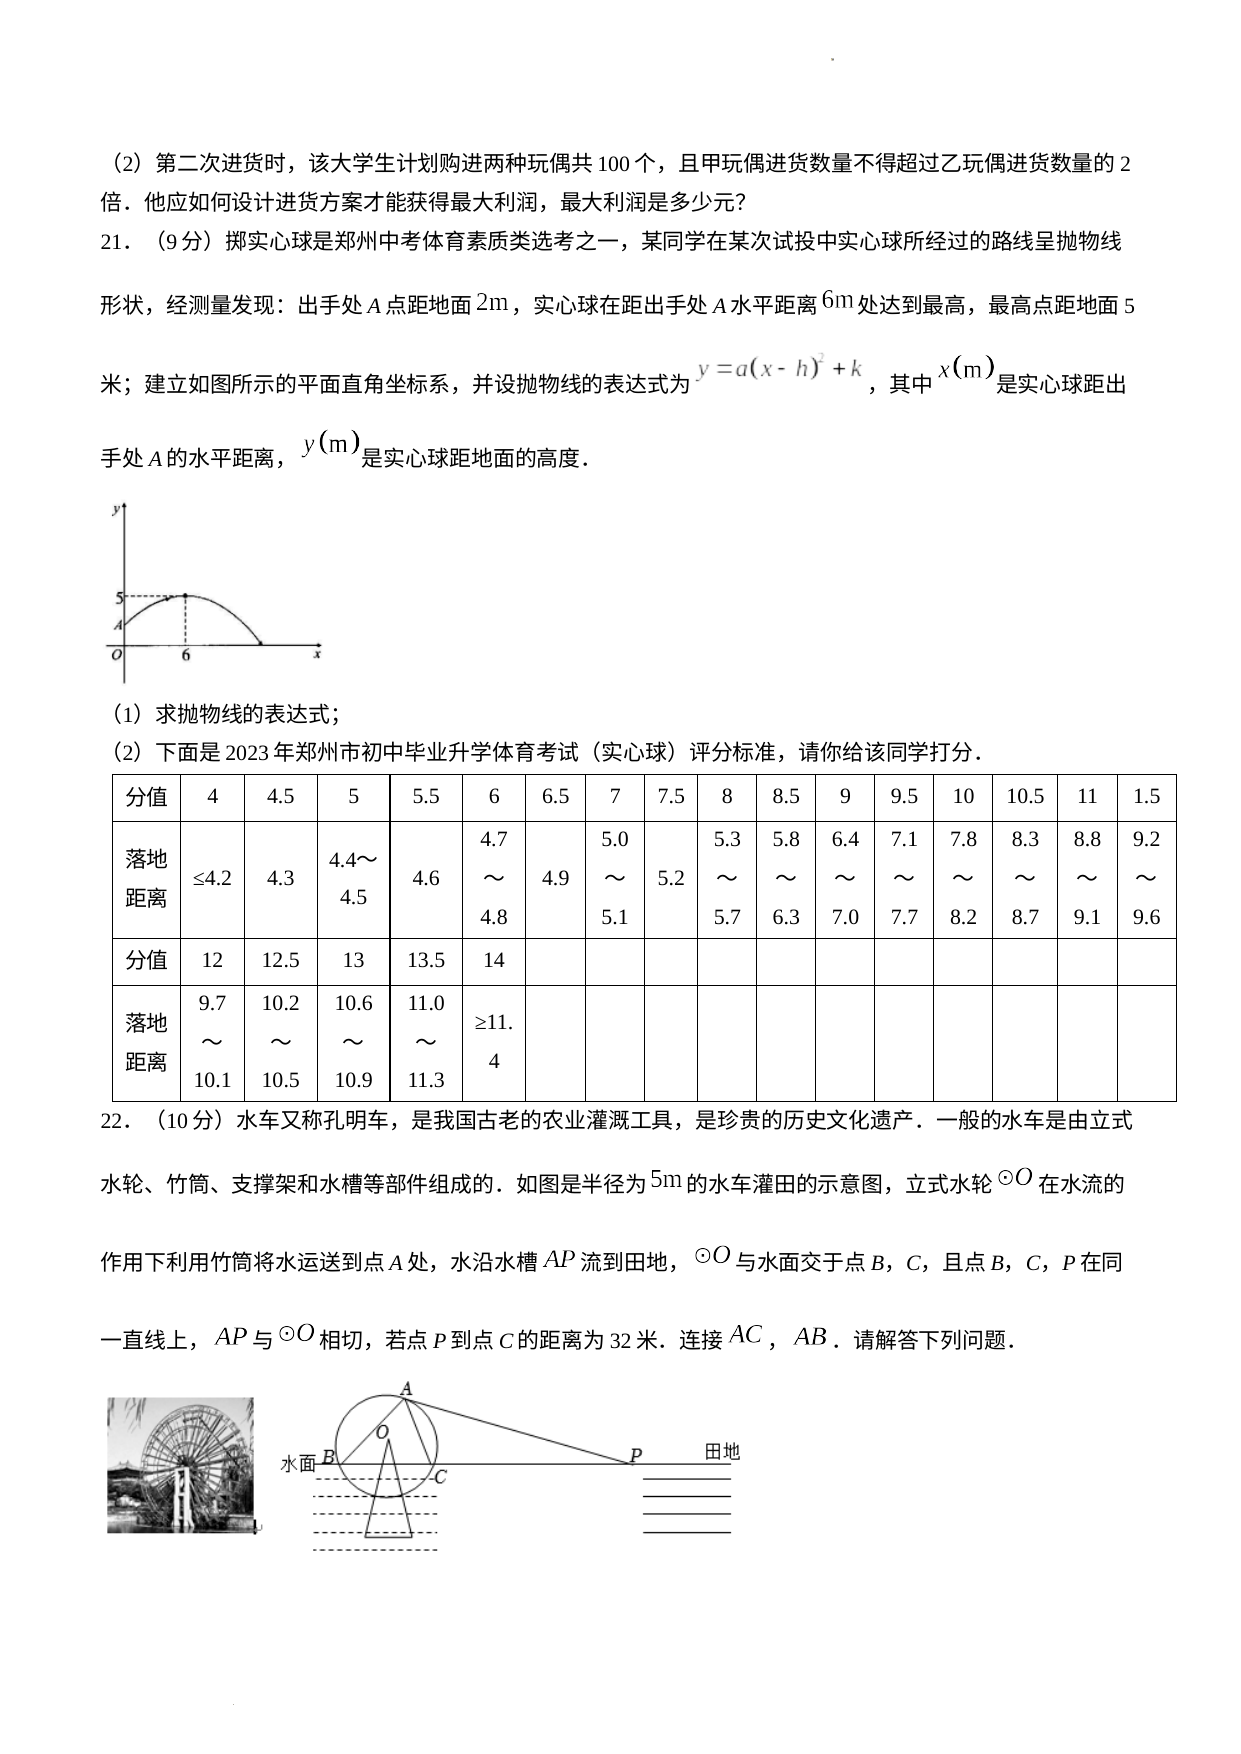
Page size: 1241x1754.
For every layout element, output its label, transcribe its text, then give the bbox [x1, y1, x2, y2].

table_cell 13.5 [391, 939, 462, 985]
table_cell 4.9 [526, 822, 585, 937]
table_cell [645, 939, 697, 985]
text （1）求抛物线的表达式； [100, 696, 1140, 729]
table_cell 10.2～10.5 [245, 986, 317, 1101]
table_header 11 [1058, 775, 1117, 821]
table_cell 8.8～9.1 [1058, 822, 1117, 937]
table_header 9.5 [875, 775, 933, 821]
table_cell [1058, 986, 1117, 1101]
table_cell [934, 939, 992, 985]
table_cell 4.7～4.8 [463, 822, 525, 937]
table_header 1.5 [1118, 775, 1176, 821]
text 21．（9分）掷实心球是郑州中考体育素质类选考之一，某同学在某次试投中实心球所经过的路线呈抛物线形状，经测量发现：出手处A点距地面，实心球在距出手处A水平距离处达到最高，最高点距地面5米；建立如图所示的平面直角坐标系，并设抛物线的表达式为，其中是实心球距出手处A的水平距离，是实心球距地面的高度． [100, 223, 1140, 490]
table_cell 7.8～8.2 [934, 822, 992, 937]
table_cell [526, 986, 585, 1101]
table_cell 9.2～9.6 [1118, 822, 1176, 937]
table_cell [526, 939, 585, 985]
table_cell 11.0～11.3 [391, 986, 462, 1101]
table_header 6 [463, 775, 525, 821]
table_cell 落地距离 [113, 986, 180, 1101]
table_header 6.5 [526, 775, 585, 821]
table_cell [1118, 986, 1176, 1101]
table_header 10.5 [993, 775, 1057, 821]
table_cell 14 [463, 939, 525, 985]
table_cell 4.6 [391, 822, 462, 937]
table_cell 分值 [113, 939, 180, 985]
table_header 8 [698, 775, 756, 821]
table_cell 落地距离 [113, 822, 180, 937]
table_header 9 [816, 775, 874, 821]
table_cell [698, 986, 756, 1101]
table_cell [645, 986, 697, 1101]
table_cell [875, 986, 933, 1101]
table_header 分值 [113, 775, 180, 821]
table_header 7 [586, 775, 644, 821]
table_header 5.5 [391, 775, 462, 821]
table_cell ≤4.2 [181, 822, 244, 937]
table_cell [816, 939, 874, 985]
table_cell [1058, 939, 1117, 985]
table_cell [586, 986, 644, 1101]
table_cell 5.2 [645, 822, 697, 937]
table_cell 6.4～7.0 [816, 822, 874, 937]
table_cell ≥11.4 [463, 986, 525, 1101]
table_cell 12 [181, 939, 244, 985]
table_cell 5.3～5.7 [698, 822, 756, 937]
picture [100, 496, 331, 688]
table_cell 9.7～10.1 [181, 986, 244, 1101]
table_cell [757, 939, 815, 985]
table_cell [934, 986, 992, 1101]
table_cell [816, 986, 874, 1101]
table_cell 7.1～7.7 [875, 822, 933, 937]
table_cell 13 [318, 939, 389, 985]
table_cell [993, 939, 1057, 985]
table_cell 10.6～10.9 [318, 986, 389, 1101]
text 22．（10分）水车又称孔明车，是我国古老的农业灌溉工具，是珍贵的历史文化遗产．一般的水车是由立式水轮、竹筒、支撑架和水槽等部件组成的．如图是半径为的水车灌田的示意图，立式水轮在水流的作用下利用竹筒将水运送到点A处，水沿水槽流到田地，与水面交于点B，C，且点B，C，P在同一直线上，与相切，若点P到点C的距离为32米．连接，．请解答下列问题． [100, 1102, 1140, 1368]
text （2）下面是2023年郑州市初中毕业升学体育考试（实心球）评分标准，请你给该同学打分． [100, 735, 1140, 767]
table_cell 12.5 [245, 939, 317, 985]
table_cell [993, 986, 1057, 1101]
table_cell [1118, 939, 1176, 985]
table_cell 8.3～8.7 [993, 822, 1057, 937]
table_header 10 [934, 775, 992, 821]
table_header 7.5 [645, 775, 697, 821]
table_header 4 [181, 775, 244, 821]
table_cell [875, 939, 933, 985]
table_cell 4.4～4.5 [318, 822, 389, 937]
table_cell [586, 939, 644, 985]
table_header 5 [318, 775, 389, 821]
table_cell [757, 986, 815, 1101]
table_cell 5.0～5.1 [586, 822, 644, 937]
text （2）第二次进货时，该大学生计划购进两种玩偶共100个，且甲玩偶进货数量不得超过乙玩偶进货数量的2倍．他应如何设计进货方案才能获得最大利润，最大利润是多少元？ [100, 146, 1140, 217]
table_header 8.5 [757, 775, 815, 821]
table_cell 4.3 [245, 822, 317, 937]
table_header 4.5 [245, 775, 317, 821]
table_cell [698, 939, 756, 985]
table_cell 5.8～6.3 [757, 822, 815, 937]
